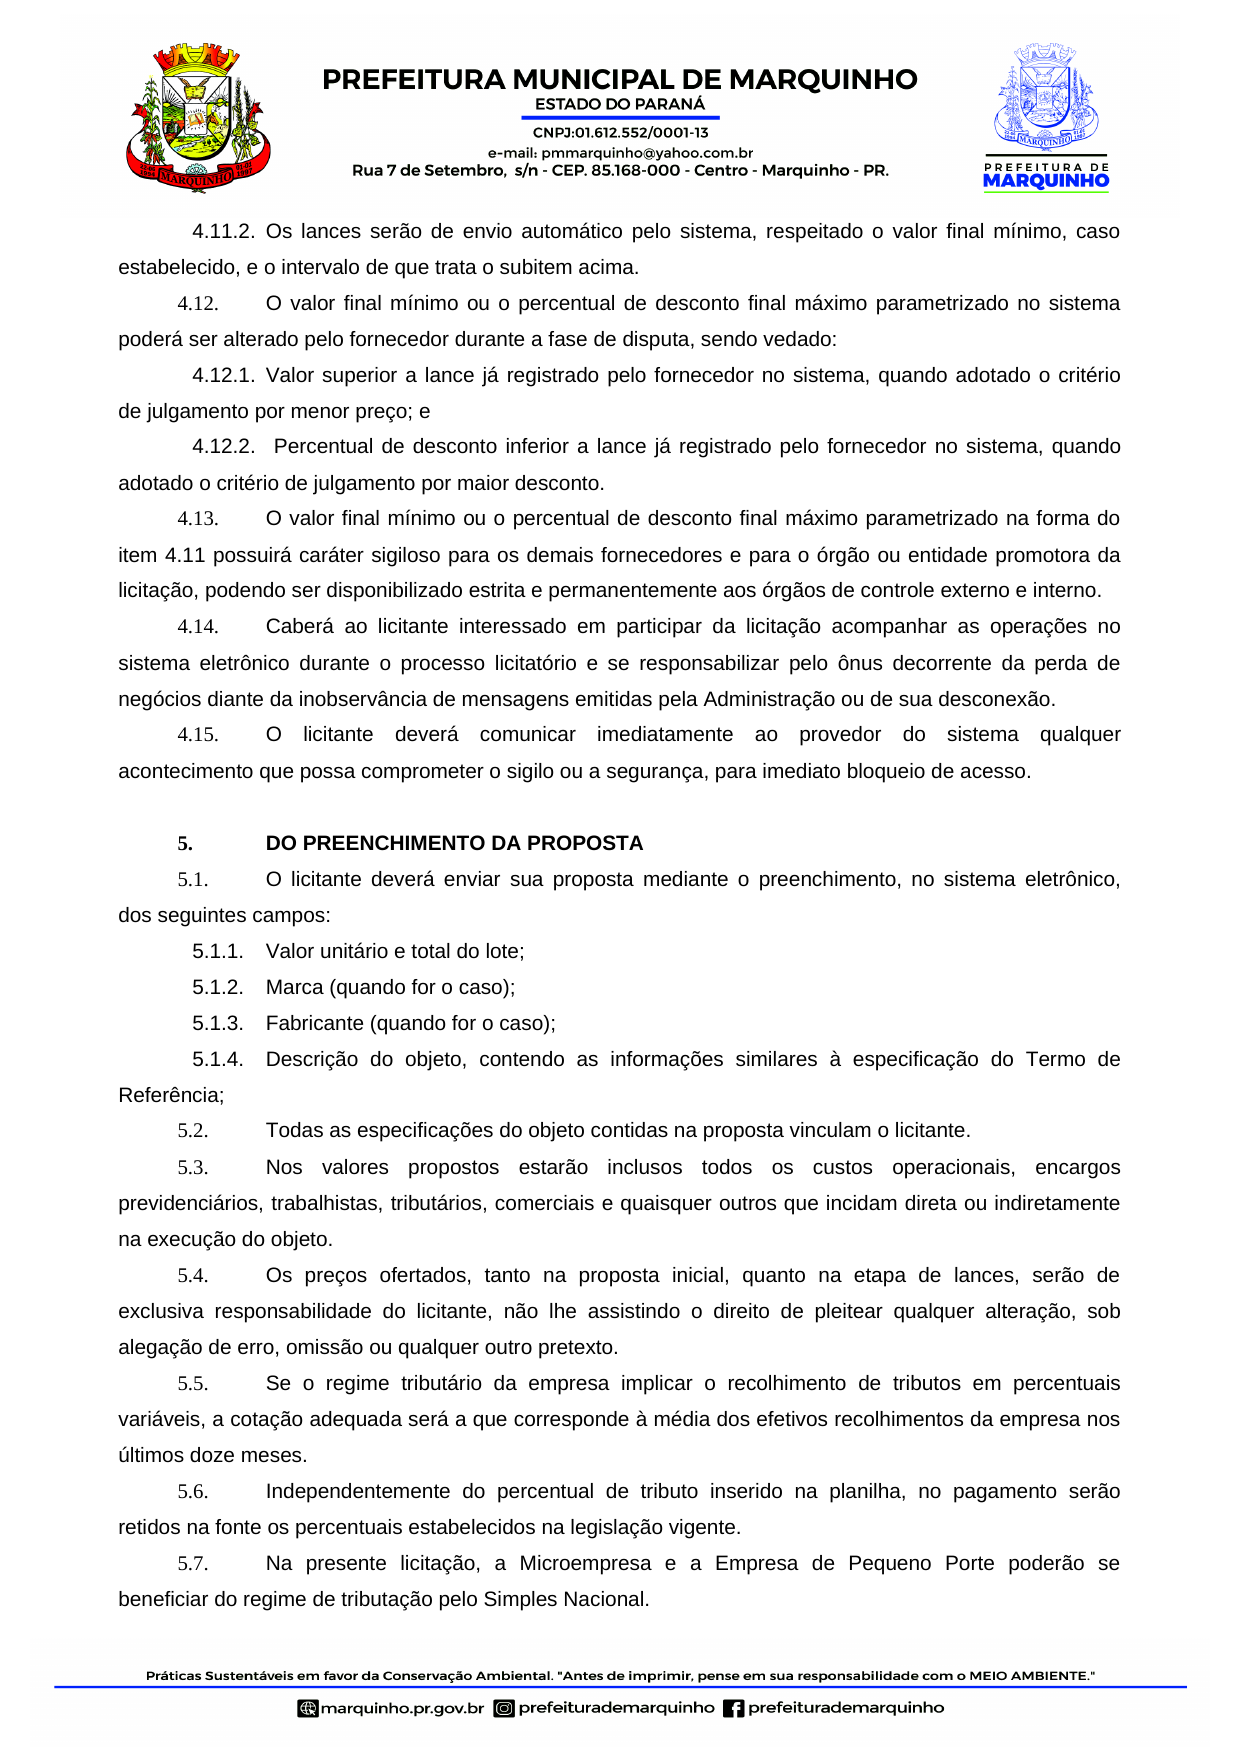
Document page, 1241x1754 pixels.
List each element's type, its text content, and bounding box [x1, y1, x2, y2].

picture [30, 1638, 1210, 1747]
text Descrição do objeto, contendo as informações similares à especificação do Termo de Referência; [118, 1046, 1122, 1106]
text Os lances serão de envio automático pelo sistema, respeitado o valor final mínimo, caso estabelecido, e o intervalo de que trata o subitem acima. [118, 218, 1122, 278]
text Todas as especificações do objeto contidas na proposta vinculam o licitante. [118, 1118, 1122, 1142]
text Se o regime tributário da empresa implicar o recolhimento de tributos em percentuais variáveis, a cotação adequada será a que corresponde à média dos efetivos recolhimentos da empresa nos últimos doze meses. [118, 1371, 1122, 1467]
text DO PREENCHIMENTO DA PROPOSTA [118, 830, 1122, 854]
text Marca (quando for o caso); [118, 974, 1122, 998]
picture [60, 14, 1181, 218]
text Na presente licitação, a Microempresa e a Empresa de Pequeno Porte poderão se beneficiar do regime de tributação pelo Simples Nacional. [118, 1551, 1122, 1611]
text Valor superior a lance já registrado pelo fornecedor no sistema, quando adotado o critério de julgamento por menor preço; e [118, 362, 1122, 422]
text Fabricante (quando for o caso); [118, 1011, 1122, 1034]
text Percentual de desconto inferior a lance já registrado pelo fornecedor no sistema, quando adotado o critério de julgamento por maior desconto. [118, 434, 1122, 494]
text Caberá ao licitante interessado em participar da licitação acompanhar as operações no sistema eletrônico durante o processo licitatório e se responsabilizar pelo ônus decorrente da perda de negócios diante da inobservância de mensagens emitidas pela Administração ou de sua desconexão. [118, 614, 1122, 710]
text O valor final mínimo ou o percentual de desconto final máximo parametrizado na forma do item 4.11 possuirá caráter sigiloso para os demais fornecedores e para o órgão ou entidade promotora da licitação, podendo ser disponibilizado estrita e permanentemente aos órgãos de controle externo e interno. [118, 506, 1122, 602]
text O valor final mínimo ou o percentual de desconto final máximo parametrizado no sistema poderá ser alterado pelo fornecedor durante a fase de disputa, sendo vedado: [118, 290, 1122, 351]
text Nos valores propostos estarão inclusos todos os custos operacionais, encargos previdenciários, trabalhistas, tributários, comerciais e quaisquer outros que incidam direta ou indiretamente na execução do objeto. [118, 1154, 1122, 1251]
text O licitante deverá comunicar imediatamente ao provedor do sistema qualquer acontecimento que possa comprometer o sigilo ou a segurança, para imediato bloqueio de acesso. [118, 722, 1122, 782]
text Valor unitário e total do lote; [118, 939, 1122, 963]
text O licitante deverá enviar sua proposta mediante o preenchimento, no sistema eletrônico, dos seguintes campos: [118, 867, 1122, 927]
text Os preços ofertados, tanto na proposta inicial, quanto na etapa de lances, serão de exclusiva responsabilidade do licitante, não lhe assistindo o direito de pleitear qualquer alteração, sob alegação de erro, omissão ou qualquer outro pretexto. [118, 1263, 1122, 1359]
text Independentemente do percentual de tributo inserido na planilha, no pagamento serão retidos na fonte os percentuais estabelecidos na legislação vigente. [118, 1479, 1122, 1539]
